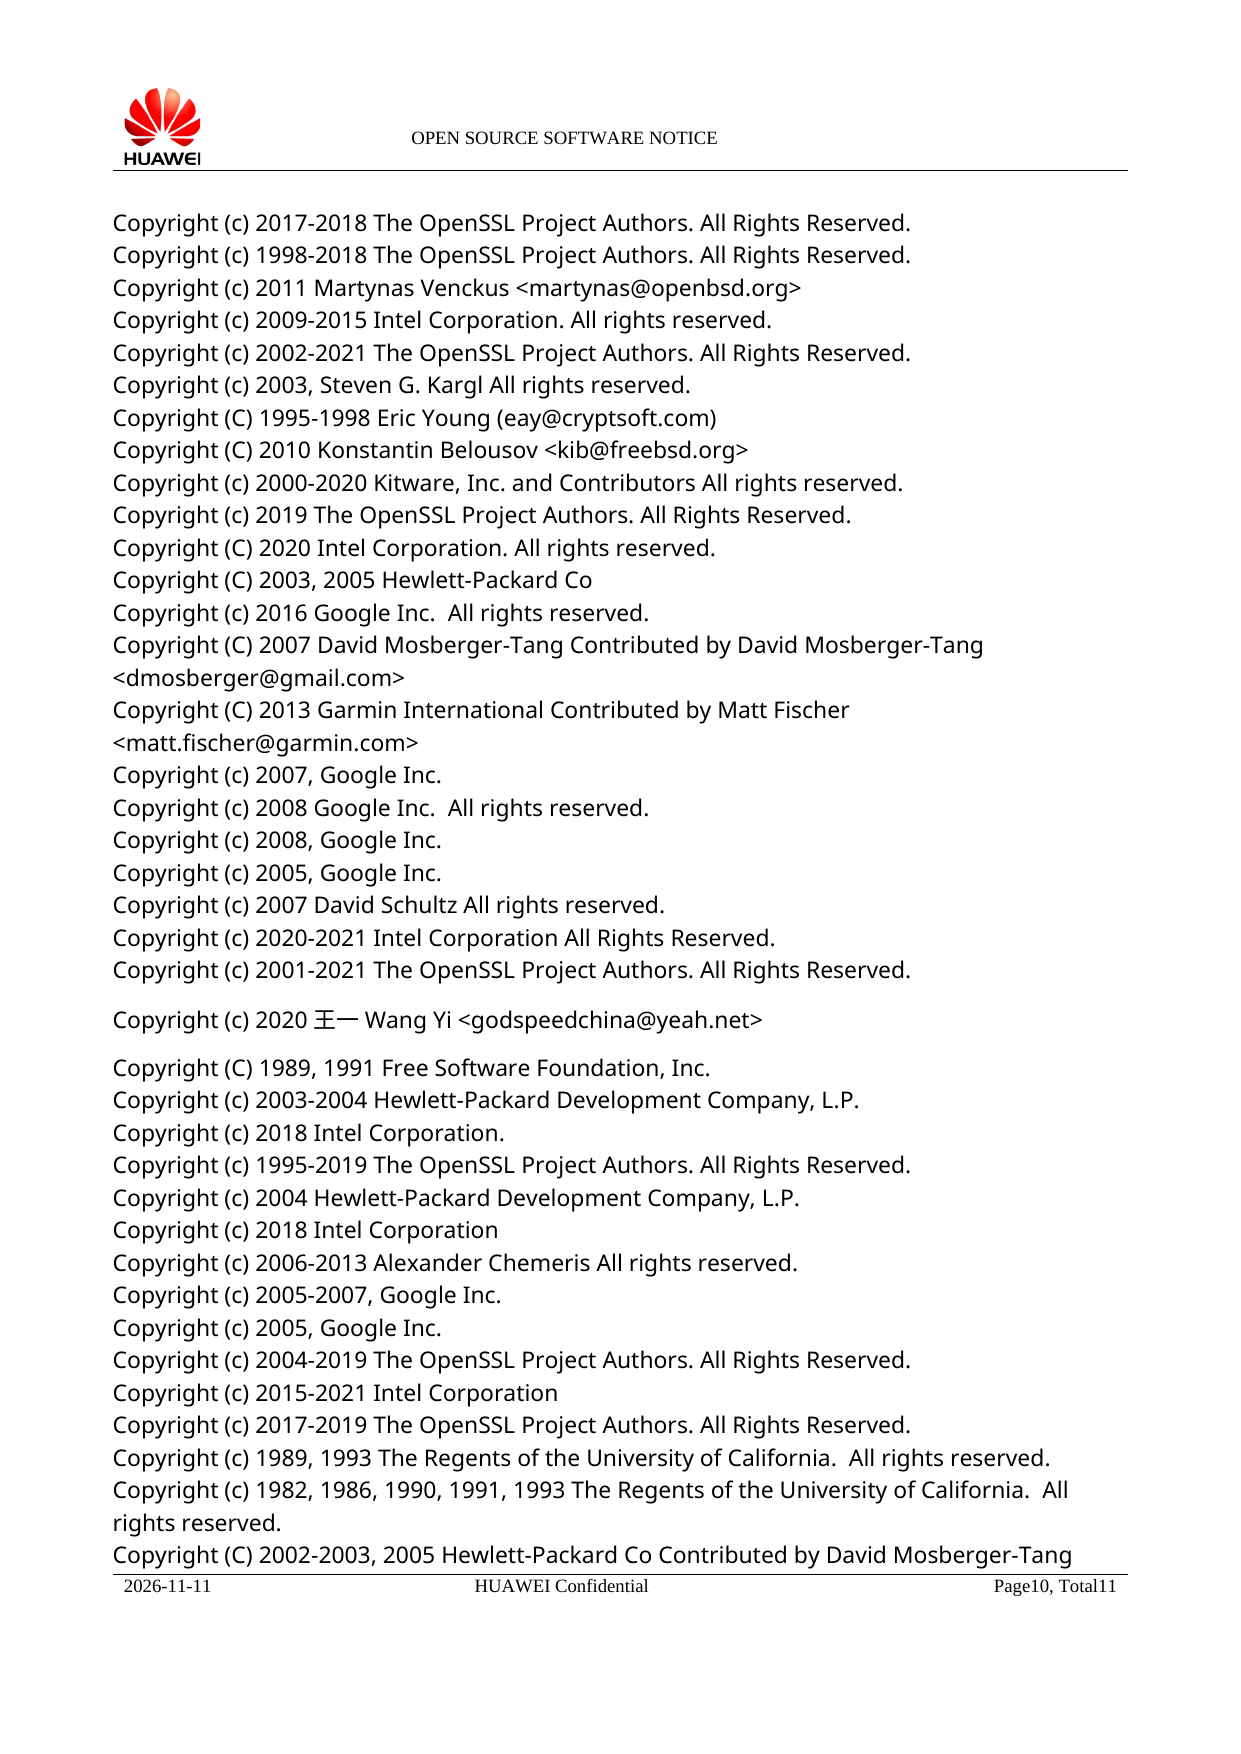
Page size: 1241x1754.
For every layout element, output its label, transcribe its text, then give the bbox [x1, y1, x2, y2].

picture [124, 88, 201, 165]
